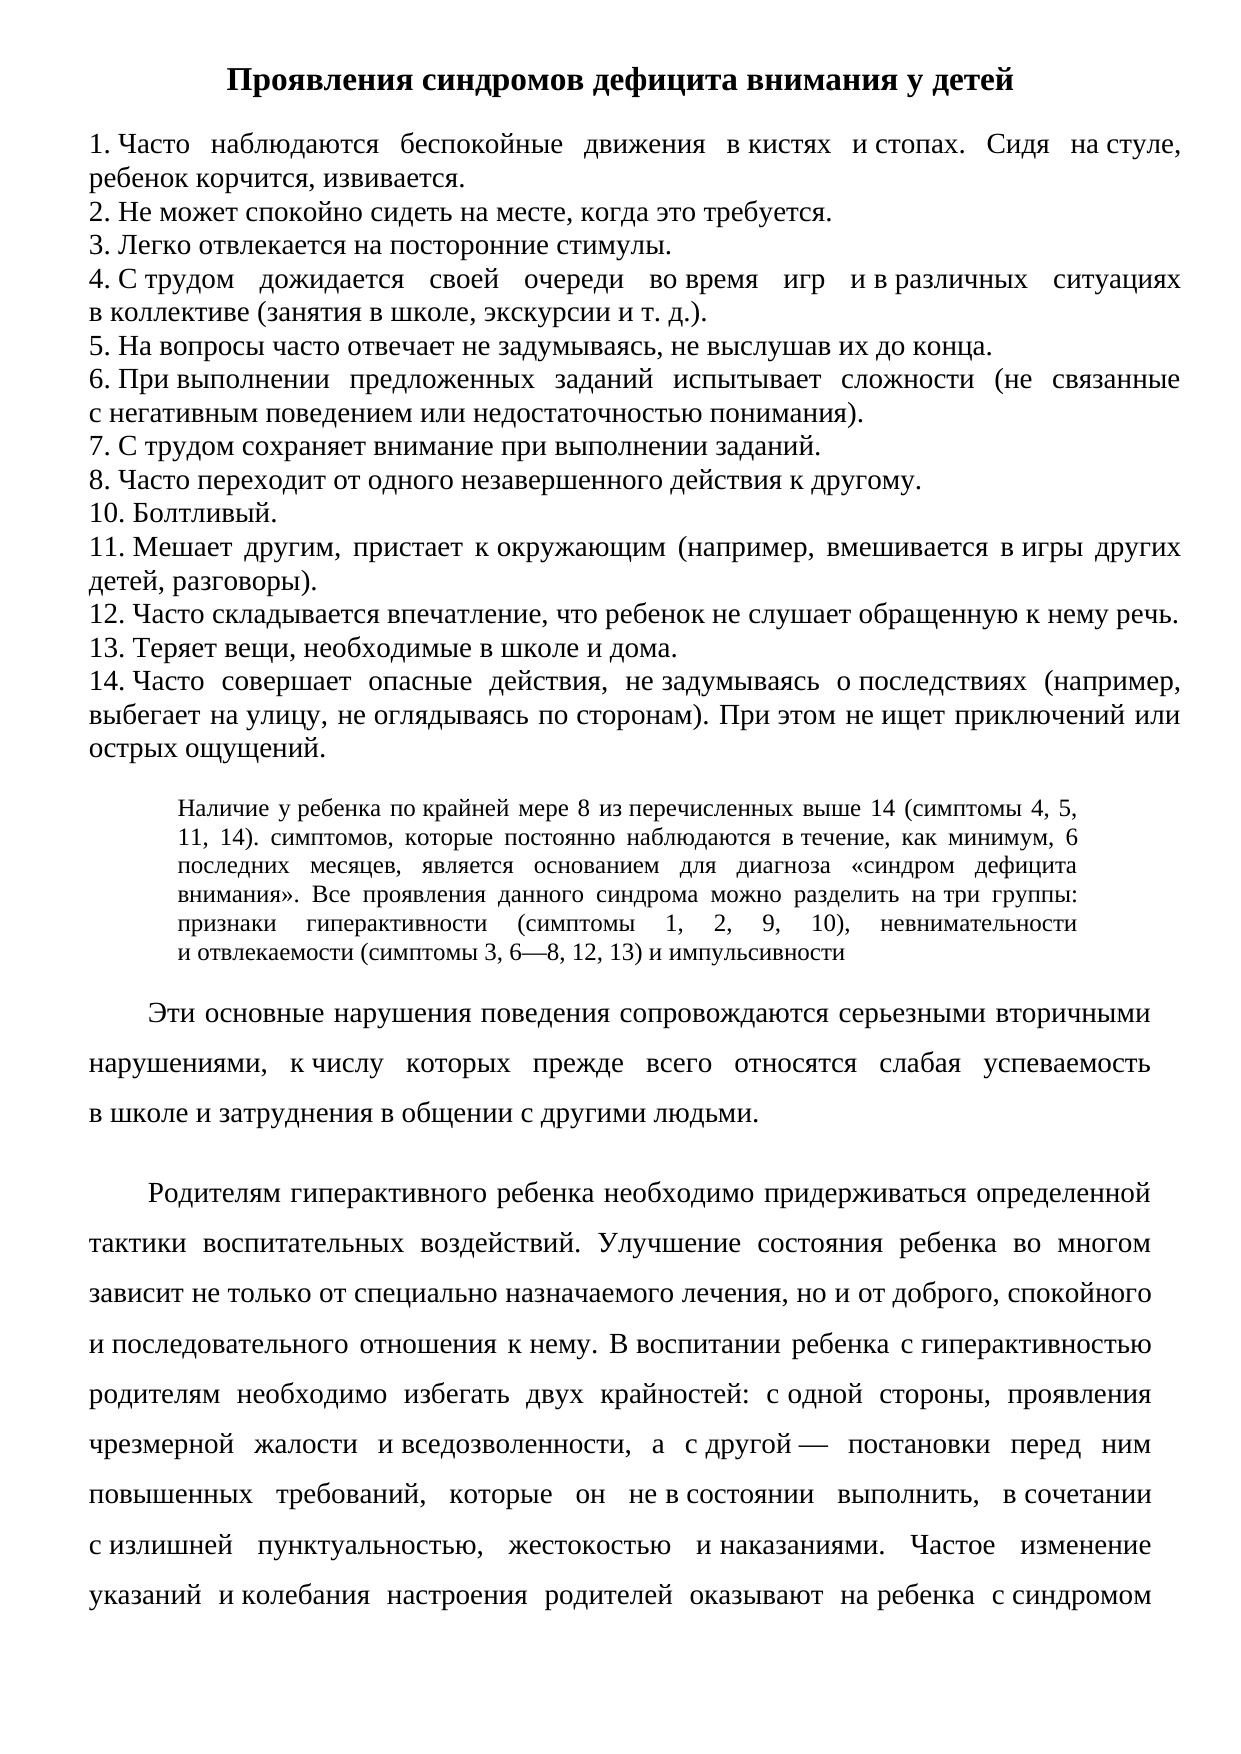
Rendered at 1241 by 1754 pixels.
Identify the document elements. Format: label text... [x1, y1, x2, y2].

text 12. Часто складывается впечатление, что ребенок не слушает обращенную к нему речь. [89, 596, 1181, 630]
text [89, 1175, 1152, 1611]
text 4. С трудом дожидается своей очереди во время игр и в различных ситуациях в коллективе (занятия в школе, экскурсии и т. д.). [89, 261, 1181, 328]
text 3. Легко отвлекается на посторонние стимулы. [89, 227, 1181, 261]
text 11. Мешает другим, пристает к окружающим (например, вмешивается в игры других детей, разговоры). [89, 529, 1181, 596]
text 8. Часто переходит от одного незавершенного действия к другому. [89, 462, 1181, 496]
text 6. При выполнении предложенных заданий испытывает сложности (не связанные с негативным поведением или недостаточностью понимания). [89, 361, 1181, 428]
text 13. Теряет вещи, необходимые в школе и дома. [89, 630, 1181, 663]
text Проявления синдромов дефицита внимания у детей [89, 59, 1152, 97]
text 1. Часто наблюдаются беспокойные движения в кистях и стопах. Сидя на стуле, ребенок корчится, извивается. [89, 127, 1181, 194]
text 7. С трудом сохраняет внимание при выполнении заданий. [89, 428, 1181, 462]
text 5. На вопросы часто отвечает не задумываясь, не выслушав их до конца. [89, 328, 1181, 361]
text 14. Часто совершает опасные действия, не задумываясь о последствиях (например, выбегает на улицу, не оглядываясь по сторонам). При этом не ищет приключений или острых ощущений. [89, 663, 1181, 764]
text Наличие у ребенка по крайней мере 8 из перечисленных выше 14 (симптомы 4, 5, 11, 14). симптомов, которые постоянно наблюдаются в течение, как минимум, 6 последних месяцев, является основанием для диагноза «синдром дефицита внимания». Все проявления данного синдрома можно разделить на три группы: признаки гиперактивности (симптомы 1, 2, 9, 10), невнимательности и отвлекаемости (симптомы 3, 6—8, 12, 13) и импульсивности [177, 793, 1078, 966]
text 10. Болтливый. [89, 496, 1181, 529]
text 2. Не может спокойно сидеть на месте, когда это требуется. [89, 194, 1181, 227]
text Эти основные нарушения поведения сопровождаются серьезными вторичными нарушениями, к числу которых прежде всего относятся слабая успеваемость в школе и затруднения в общении с другими людьми. [89, 995, 1152, 1129]
